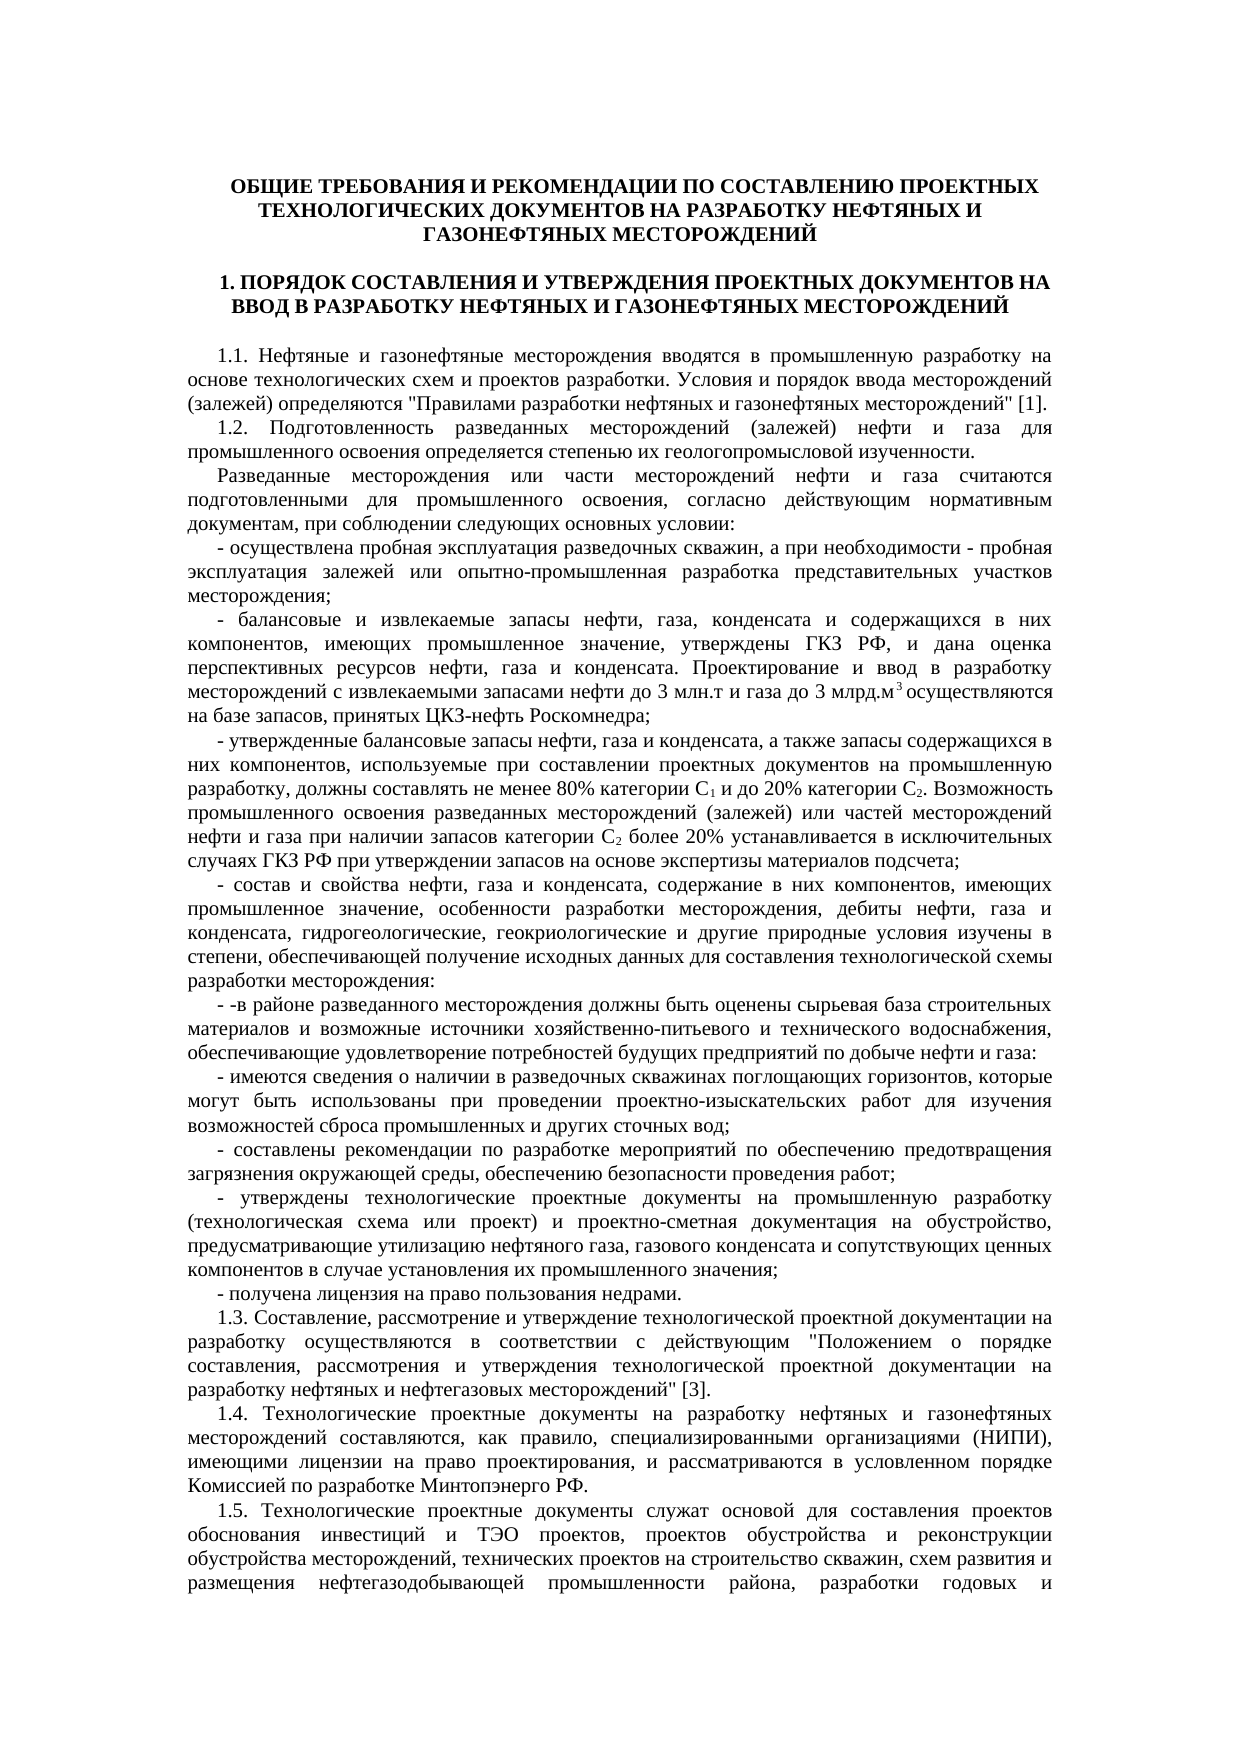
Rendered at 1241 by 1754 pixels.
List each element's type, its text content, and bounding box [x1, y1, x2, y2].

text - балансовые и извлекаемые запасы нефти, газа, конденсата и содержащихся в них компонентов, имеющих промышленное значение, утверждены ГКЗ РФ, и дана оценка перспективных ресурсов нефти, газа и конденсата. Проектирование и ввод в разработку месторождений с извлекаемыми запасами нефти до 3 млн.т и газа до 3 млрд.м3 осуществляются на базе запасов, принятых ЦКЗ-нефть Роскомнедра; [187, 607, 1053, 727]
text - получена лицензия на право пользования недрами. [187, 1281, 1053, 1305]
text - утвержденные балансовые запасы нефти, газа и конденсата, а также запасы содержащихся в них компонентов, используемые при составлении проектных документов на промышленную разработку, должны составлять не менее 80% категории С1 и до 20% категории С2. Возможность промышленного освоения разведанных месторождений (залежей) или частей месторождений нефти и газа при наличии запасов категории С2 более 20% устанавливается в исключительных случаях ГКЗ РФ при утверждении запасов на основе экспертизы материалов подсчета; [187, 727, 1053, 872]
text 1.1. Нефтяные и газонефтяные месторождения вводятся в промышленную разработку на основе технологических схем и проектов разработки. Условия и порядок ввода месторождений (залежей) определяются "Правилами разработки нефтяных и газонефтяных месторождений" [1]. [187, 342, 1053, 415]
text 1.2. Подготовленность разведанных месторождений (залежей) нефти и газа для промышленного освоения определяется степенью их геологопромысловой изученности. [187, 415, 1053, 463]
text Разведанные месторождения или части месторождений нефти и газа считаются подготовленными для промышленного освоения, согласно действующим нормативным документам, при соблюдении следующих основных условии: [187, 463, 1053, 535]
text - состав и свойства нефти, газа и конденсата, содержание в них компонентов, имеющих промышленное значение, особенности разработки месторождения, дебиты нефти, газа и конденсата, гидрогеологические, геокриологические и другие природные условия изучены в степени, обеспечивающей получение исходных данных для составления технологической схемы разработки месторождения: [187, 872, 1053, 992]
text - утверждены технологические проектные документы на промышленную разработку (технологическая схема или проект) и проектно-сметная документация на обустройство, предусматривающие утилизацию нефтяного газа, газового конденсата и сопутствующих ценных компонентов в случае установления их промышленного значения; [187, 1185, 1053, 1281]
text - имеются сведения о наличии в разведочных скважинах поглощающих горизонтов, которые могут быть использованы при проведении проектно-изыскательских работ для изучения возможностей сброса промышленных и других сточных вод; [187, 1064, 1053, 1137]
text - составлены рекомендации по разработке мероприятий по обеспечению предотвращения загрязнения окружающей среды, обеспечению безопасности проведения работ; [187, 1137, 1053, 1185]
text ОБЩИЕ ТРЕБОВАНИЯ И РЕКОМЕНДАЦИИ ПО СОСТАВЛЕНИЮ ПРОЕКТНЫХ ТЕХНОЛОГИЧЕСКИХ ДОКУМЕНТОВ НА РАЗРАБОТКУ НЕФТЯНЫХ И ГАЗОНЕФТЯНЫХ МЕСТОРОЖДЕНИЙ [187, 174, 1053, 246]
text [187, 1497, 1053, 1594]
text - осуществлена пробная эксплуатация разведочных скважин, а при необходимости - пробная эксплуатация залежей или опытно-промышленная разработка представительных участков месторождения; [187, 535, 1053, 607]
text 1. ПОРЯДОК СОСТАВЛЕНИЯ И УТВЕРЖДЕНИЯ ПРОЕКТНЫХ ДОКУМЕНТОВ НА ВВОД В РАЗРАБОТКУ НЕФТЯНЫХ И ГАЗОНЕФТЯНЫХ МЕСТОРОЖДЕНИЙ [187, 270, 1053, 318]
text - -в районе разведанного месторождения должны быть оценены сырьевая база строительных материалов и возможные источники хозяйственно-питьевого и технического водоснабжения, обеспечивающие удовлетворение потребностей будущих предприятий по добыче нефти и газа: [187, 992, 1053, 1064]
text 1.3. Составление, рассмотрение и утверждение технологической проектной документации на разработку осуществляются в соответствии с действующим "Положением о порядке составления, рассмотрения и утверждения технологической проектной документации на разработку нефтяных и нефтегазовых месторождений" [3]. [187, 1305, 1053, 1401]
text 1.4. Технологические проектные документы на разработку нефтяных и газонефтяных месторождений составляются, как правило, специализированными организациями (НИПИ), имеющими лицензии на право проектирования, и рассматриваются в условленном порядке Комиссией по разработке Минтопэнерго РФ. [187, 1401, 1053, 1497]
